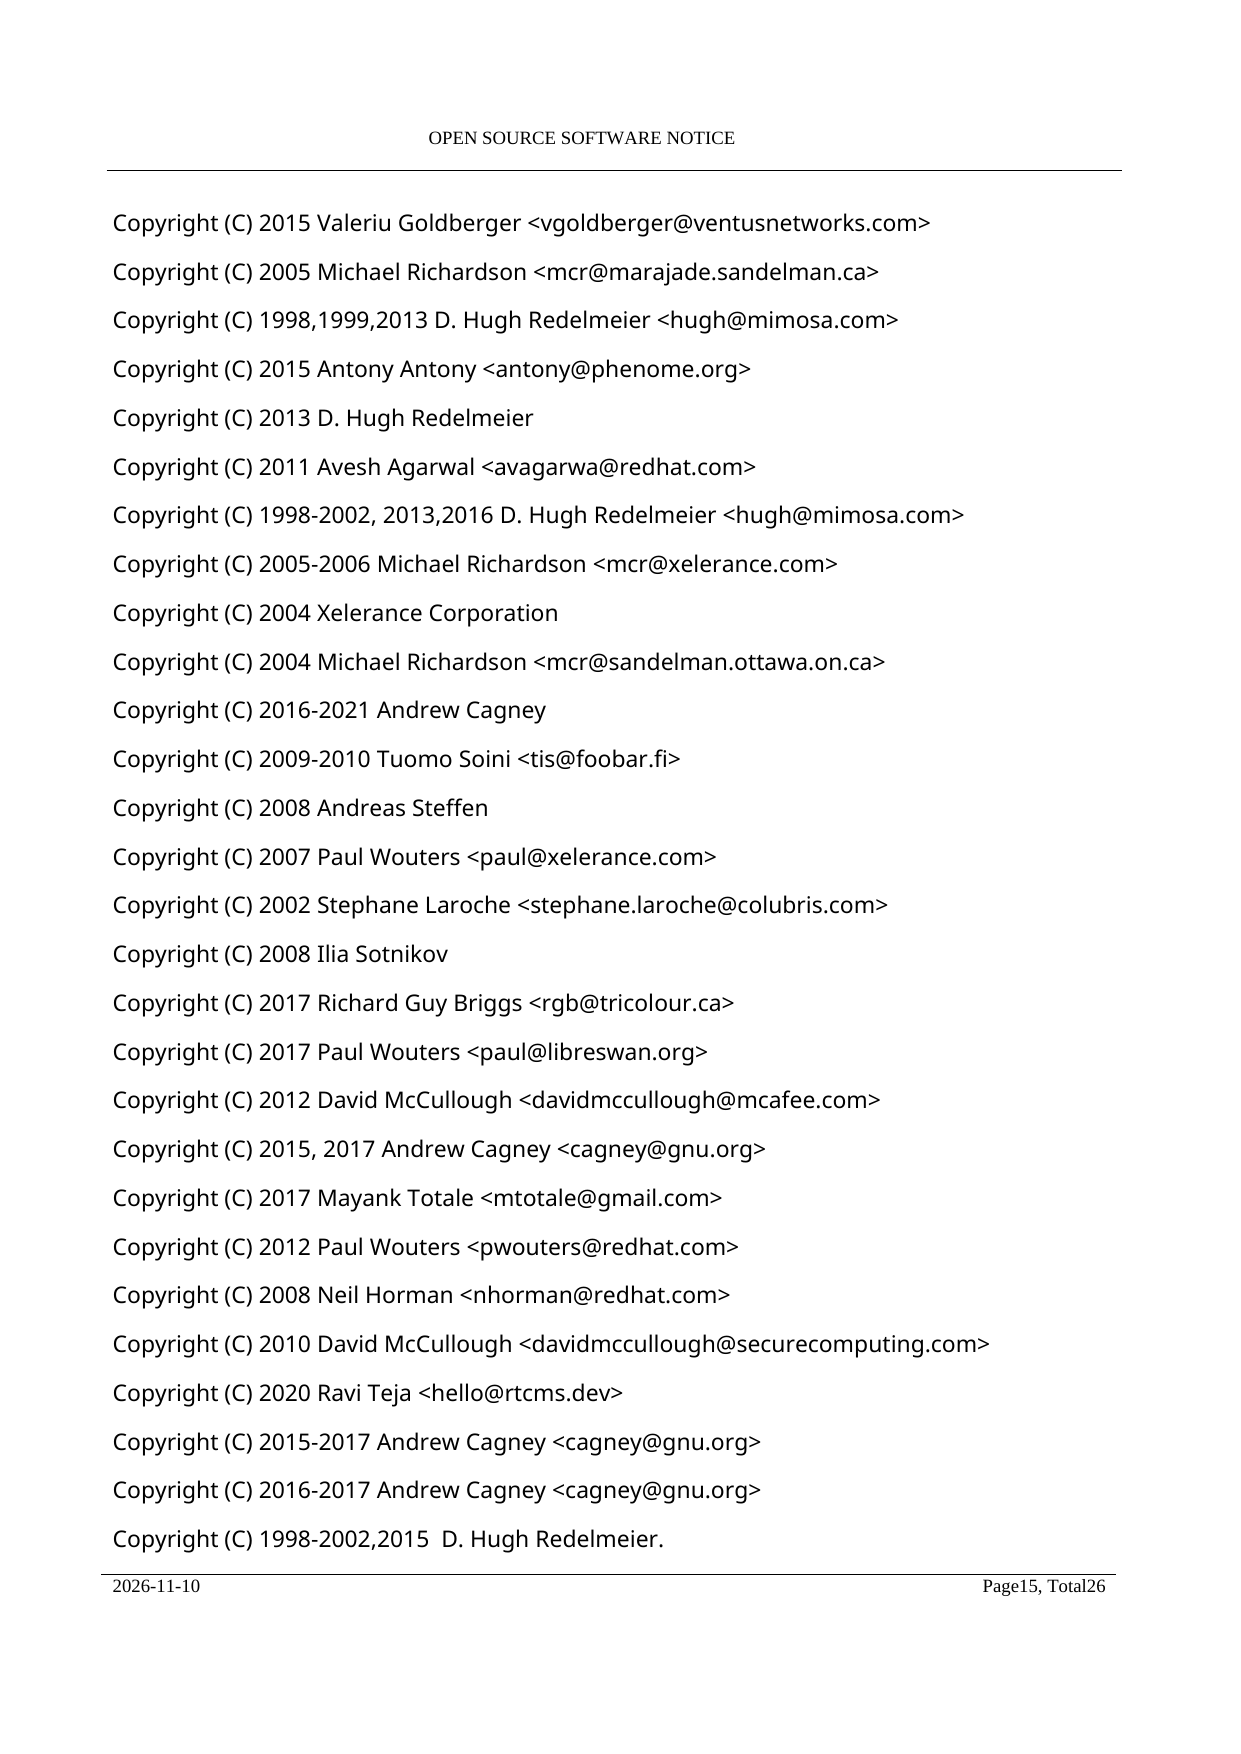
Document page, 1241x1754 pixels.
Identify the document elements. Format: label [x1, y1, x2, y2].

text [112, 206, 1128, 1555]
